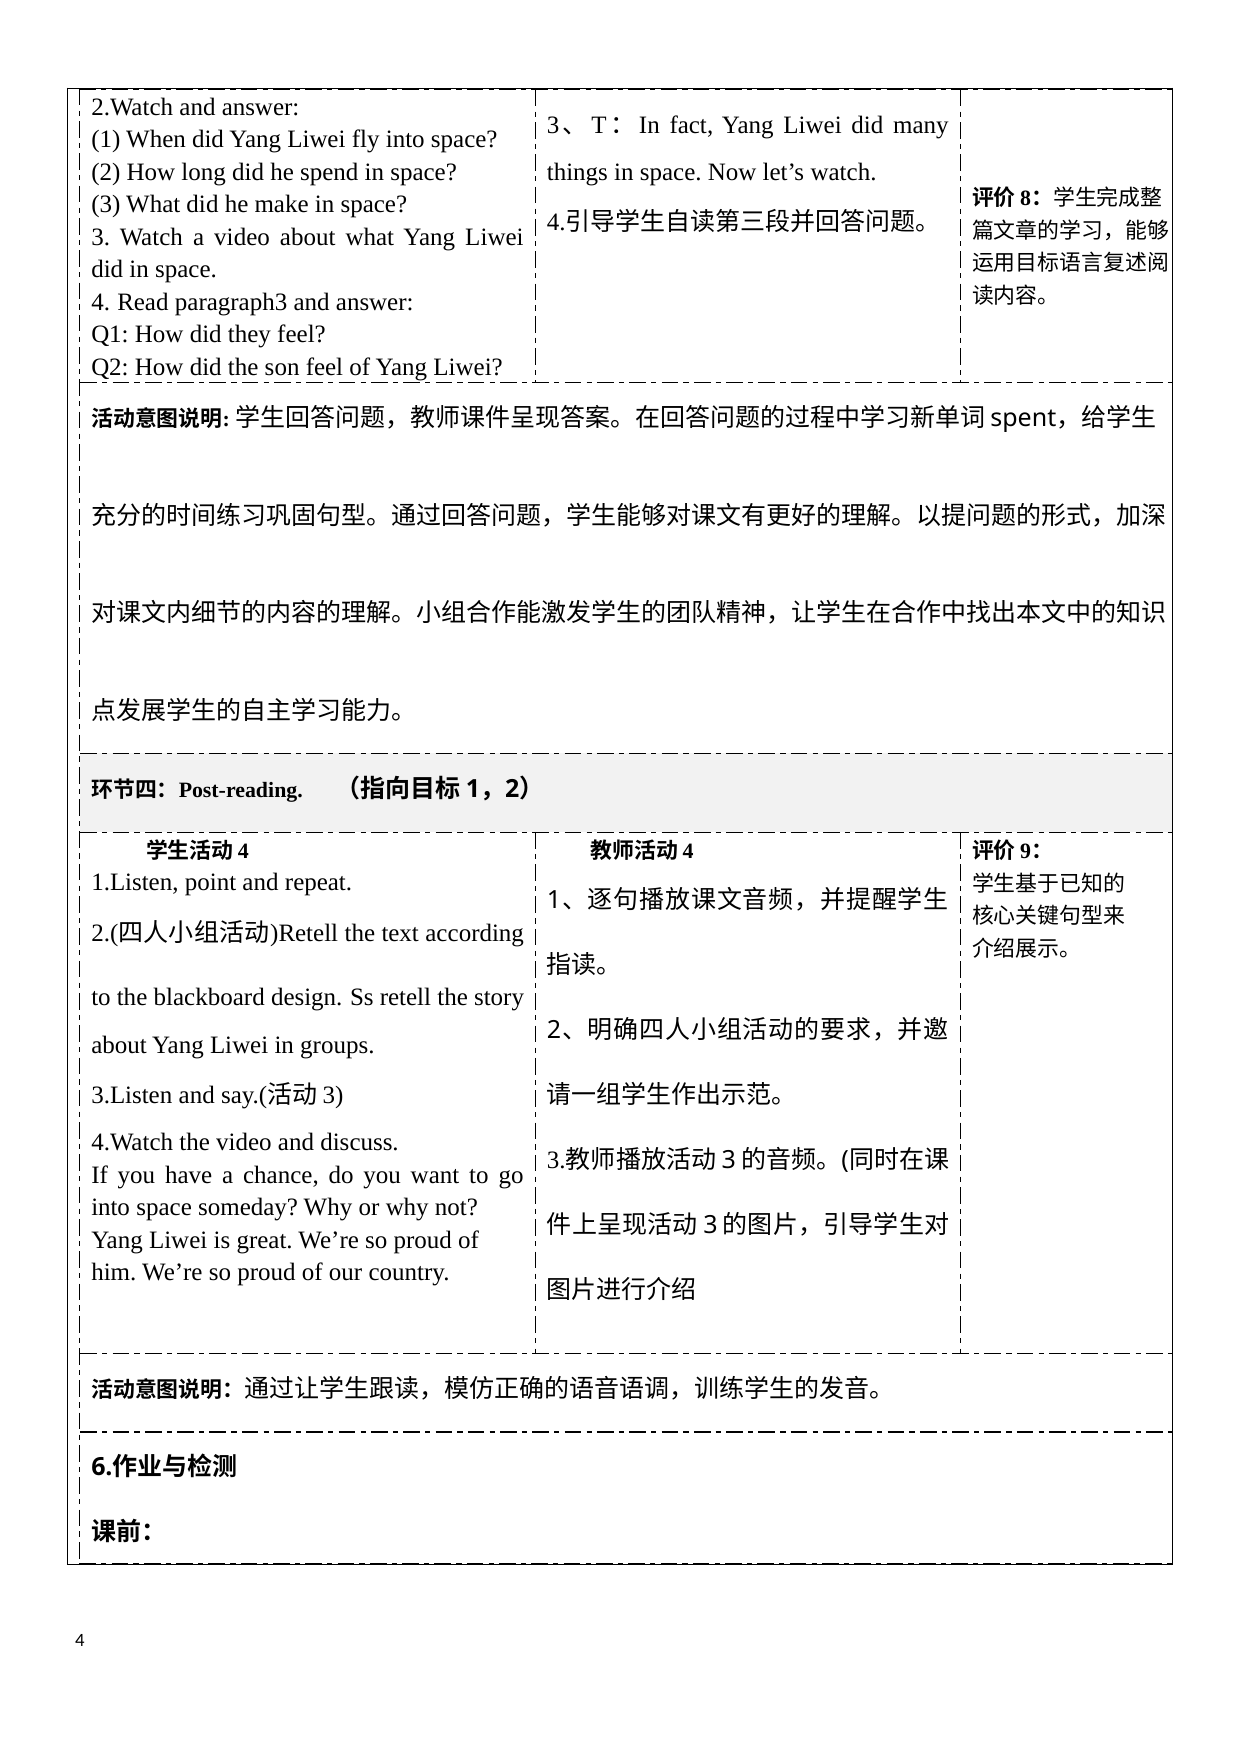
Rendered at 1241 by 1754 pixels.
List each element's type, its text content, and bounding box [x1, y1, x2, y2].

table_cell 学习活动设计 [68, 89, 1172, 1563]
